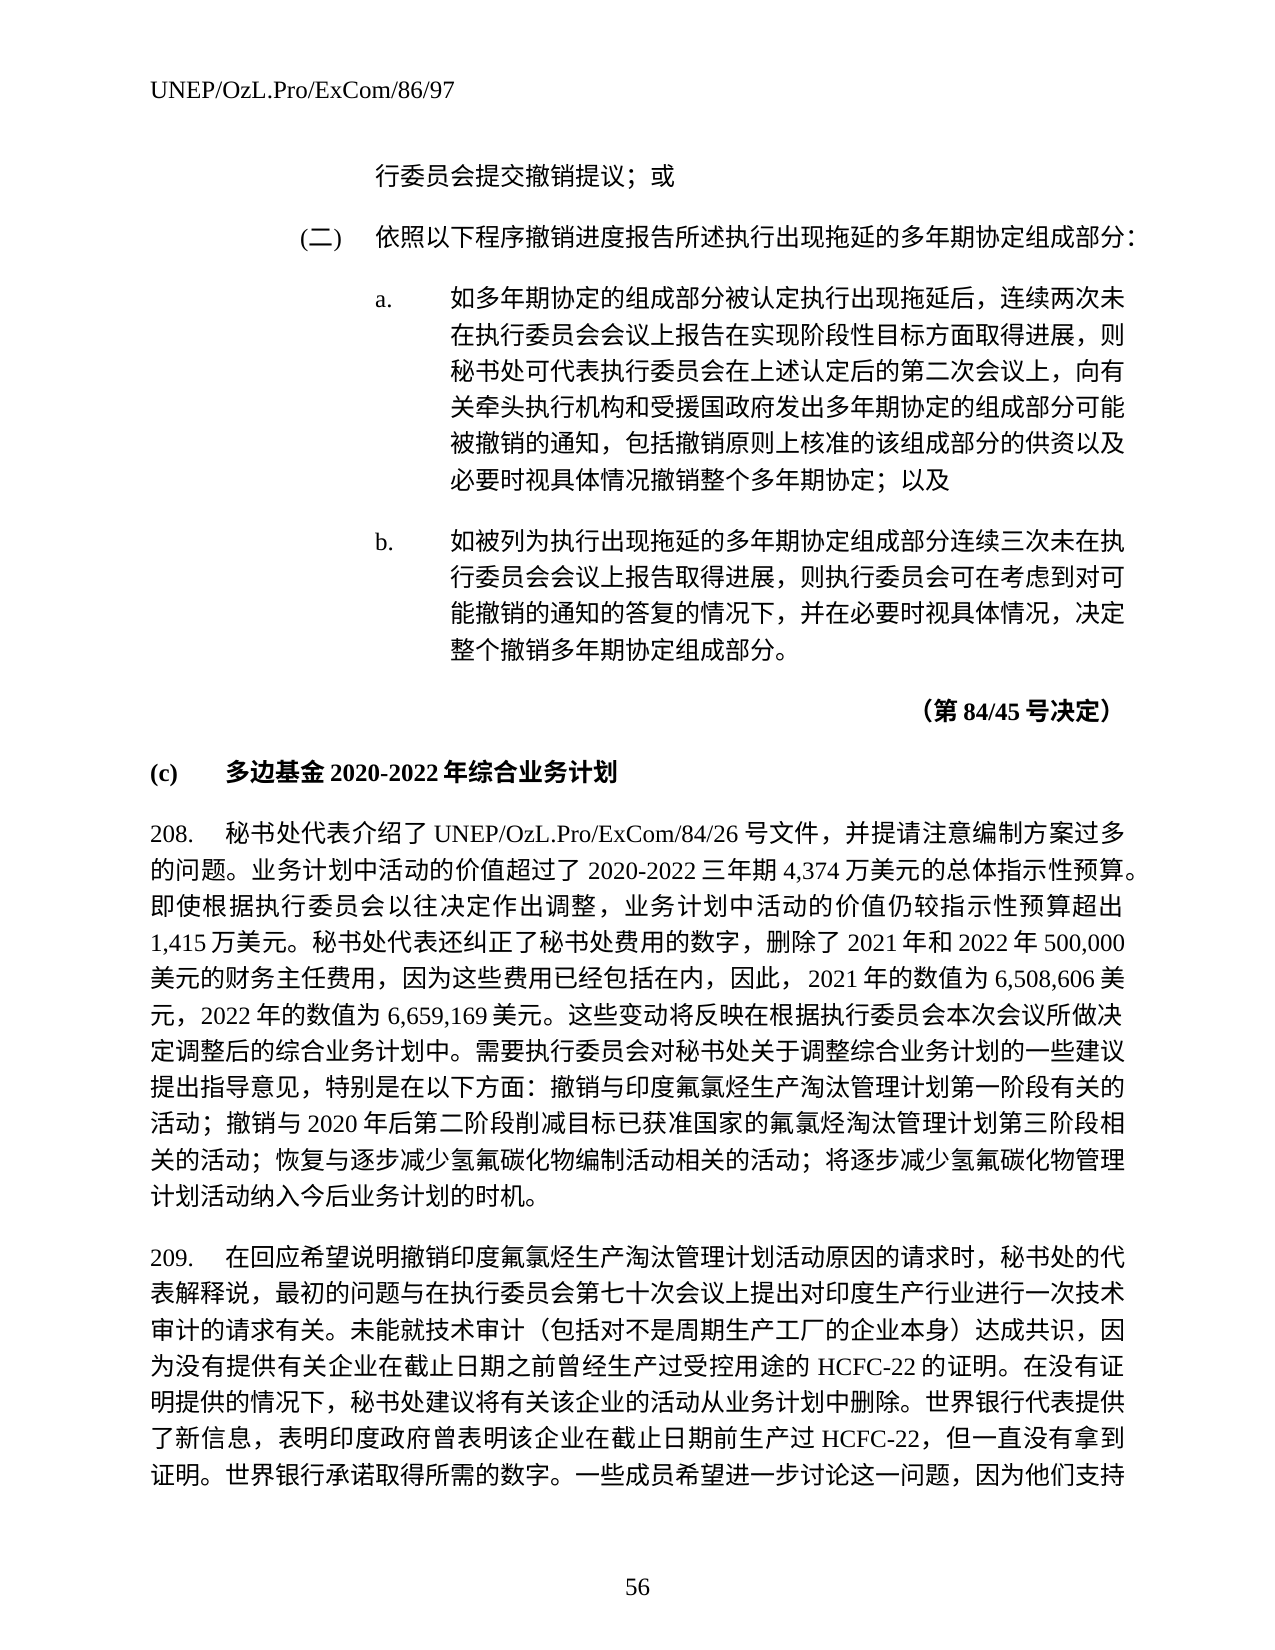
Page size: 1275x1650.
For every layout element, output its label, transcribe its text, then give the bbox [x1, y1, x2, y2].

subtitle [150, 1238, 1125, 1491]
list （第84/45号决定） [379, 691, 1125, 728]
subtitle (c) 多边基金2020-2022年综合业务计划 [150, 753, 1125, 789]
subtitle 依照以下程序撤销进度报告所述执行出现拖延的多年期协定组成部分： [300, 218, 1125, 254]
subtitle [300, 156, 1125, 193]
list 如被列为执行出现拖延的多年期协定组成部分连续三次未在执行委员会会议上报告取得进展，则执行委员会可在考虑到对可能撤销的通知的答复的情况下，并在必要时视具体情况，决定整个撤销多年期协定组成部分。 [375, 521, 1125, 666]
list 如多年期协定的组成部分被认定执行出现拖延后，连续两次未在执行委员会会议上报告在实现阶段性目标方面取得进展，则秘书处可代表执行委员会在上述认定后的第二次会议上，向有关牵头执行机构和受援国政府发出多年期协定的组成部分可能被撤销的通知，包括撤销原则上核准的该组成部分的供资以及必要时视具体情况撤销整个多年期协定；以及 [375, 279, 1125, 496]
subtitle 秘书处代表介绍了UNEP/OzL.Pro/ExCom/84/26号文件，并提请注意编制方案过多的问题。业务计划中活动的价值超过了2020-2022三年期4,374万美元的总体指示性预算。即使根据执行委员会以往决定作出调整，业务计划中活动的价值仍较指示性预算超出1,415万美元。秘书处代表还纠正了秘书处费用的数字，删除了2021年和2022年500,000美元的财务主任费用，因为这些费用已经包括在内，因此，2021年的数值为6,508,606美元，2022年的数值为6,659,169美元。这些变动将反映在根据执行委员会本次会议所做决定调整后的综合业务计划中。需要执行委员会对秘书处关于调整综合业务计划的一些建议提出指导意见，特别是在以下方面：撤销与印度氟氯烃生产淘汰管理计划第一阶段有关的活动；撤销与2020年后第二阶段削减目标已获准国家的氟氯烃淘汰管理计划第三阶段相关的活动；恢复与逐步减少氢氟碳化物编制活动相关的活动；将逐步减少氢氟碳化物管理计划活动纳入今后业务计划的时机。 [150, 814, 1125, 1213]
